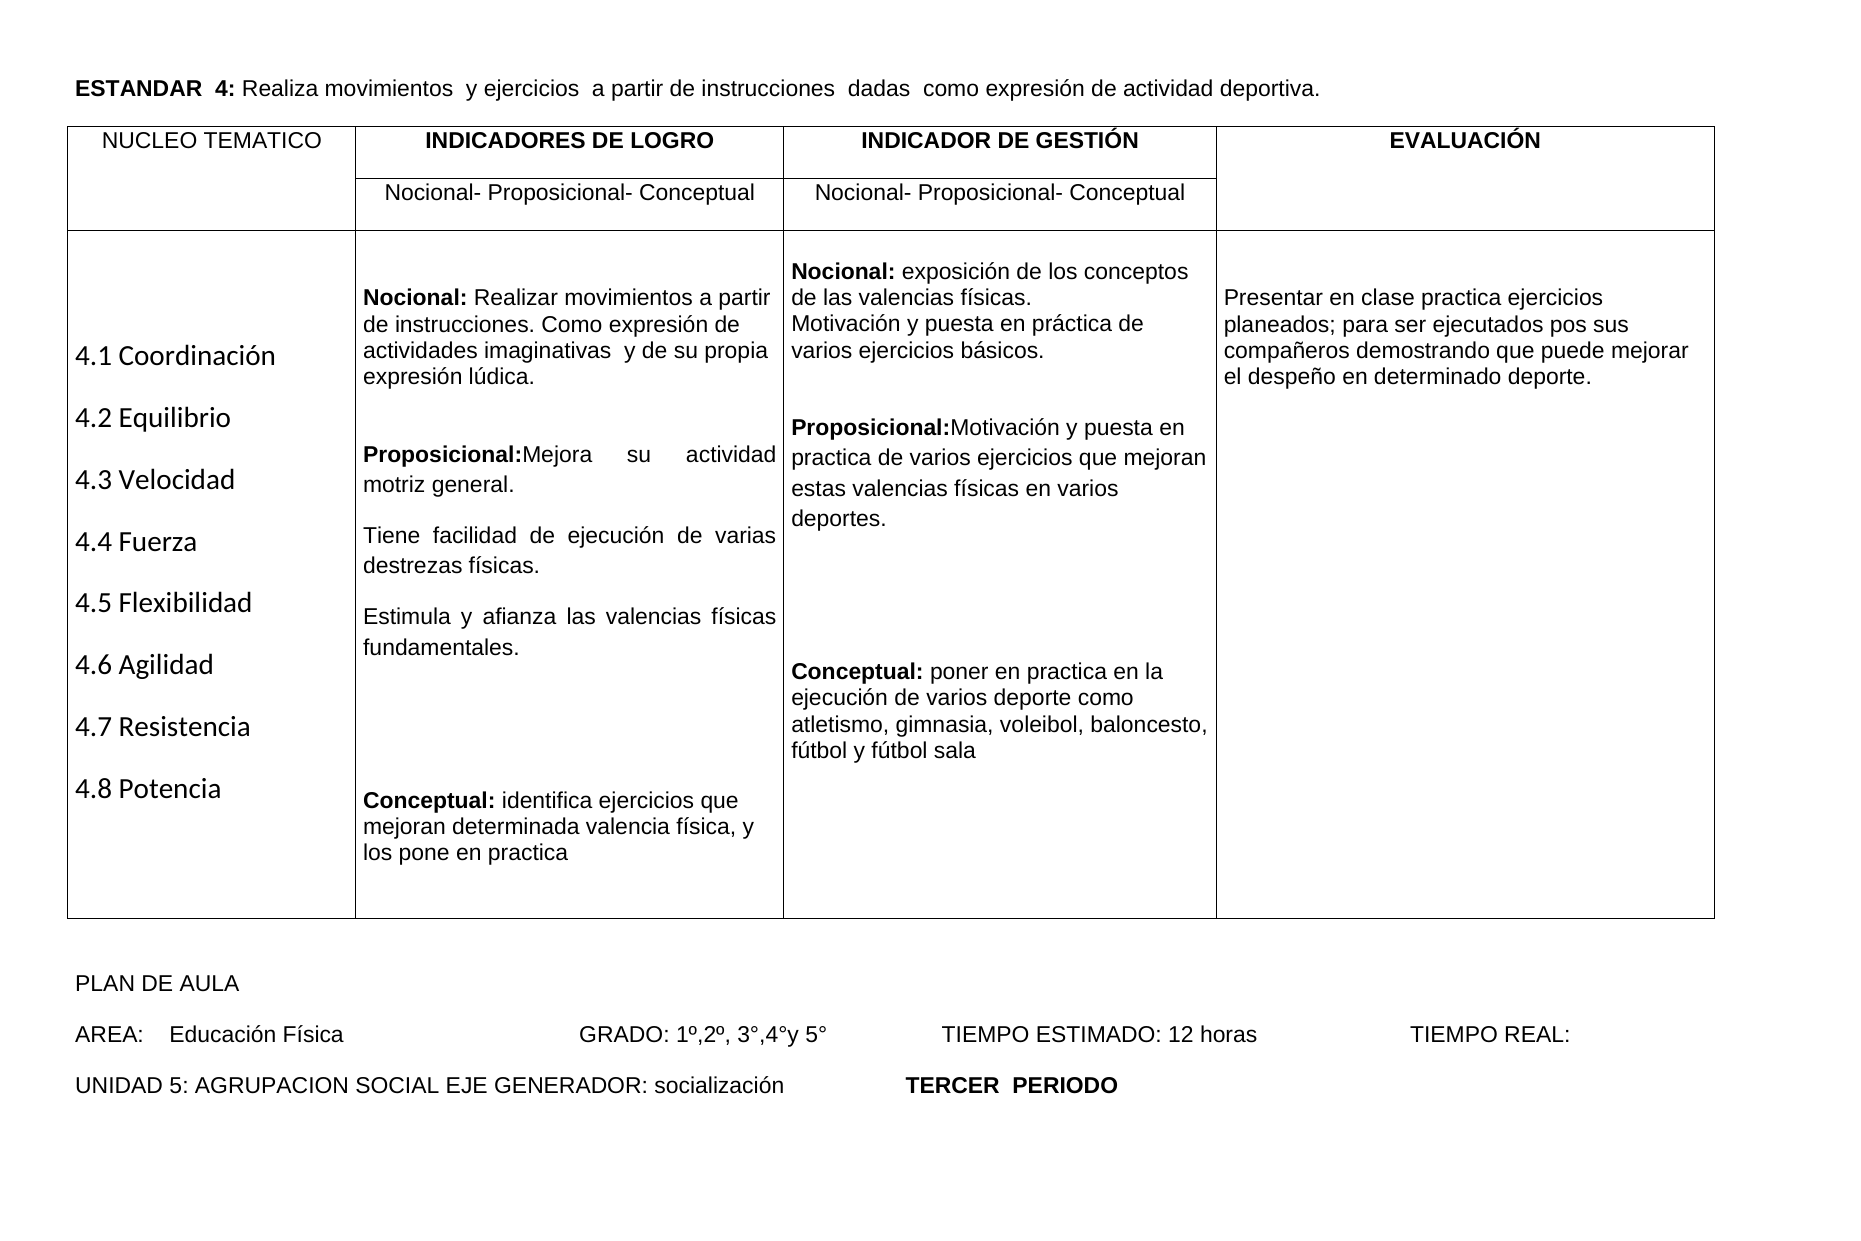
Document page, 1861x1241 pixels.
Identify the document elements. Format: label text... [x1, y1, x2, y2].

table_cell Nocional- Proposicional- Conceptual [784, 179, 1216, 230]
table_header INDICADORES DE LOGRO [356, 127, 783, 178]
text AREA: Educación Física GRADO: 1º,2º, 3°,4°y 5° TIEMPO ESTIMADO: 12 horas TIEMPO REAL: [75, 1021, 1786, 1048]
table_header NUCLEO TEMATICO [68, 127, 355, 230]
table_header INDICADOR DE GESTIÓN [784, 127, 1216, 178]
table_cell Nocional: Realizar movimientos a partir de instrucciones. Como expresión de actividades imaginativas y de su propia expresión lúdica. Proposicional:Mejora su actividad motriz general. Tiene facilidad de ejecución de varias destrezas físicas. Estimula y afianza las valencias físicas fundamentales. Conceptual: identifica ejercicios que mejoran determinada valencia física, y los pone en practica [356, 231, 783, 918]
table_cell Nocional: exposición de los conceptos de las valencias físicas. Motivación y puesta en práctica de varios ejercicios básicos. Proposicional:Motivación y puesta en practica de varios ejercicios que mejoran estas valencias físicas en varios deportes. Conceptual: poner en practica en la ejecución de varios deporte como atletismo, gimnasia, voleibol, baloncesto, fútbol y fútbol sala [784, 231, 1216, 918]
table_cell 4.1 Coordinación 4.2 Equilibrio 4.3 Velocidad 4.4 Fuerza 4.5 Flexibilidad 4.6 Agilidad 4.7 Resistencia 4.8 Potencia [68, 231, 355, 918]
text UNIDAD 5: AGRUPACION SOCIAL EJE GENERADOR: socialización TERCER PERIODO [75, 1072, 1786, 1099]
text ESTANDAR 4: Realiza movimientos y ejercicios a partir de instrucciones dadas como expresión de actividad deportiva. [75, 75, 1786, 101]
table_cell Presentar en clase practica ejercicios planeados; para ser ejecutados pos sus compañeros demostrando que puede mejorar el despeño en determinado deporte. [1217, 231, 1714, 918]
text PLAN DE AULA [75, 970, 1786, 997]
table_header EVALUACIÓN [1217, 127, 1714, 230]
table_cell Nocional- Proposicional- Conceptual [356, 179, 783, 230]
